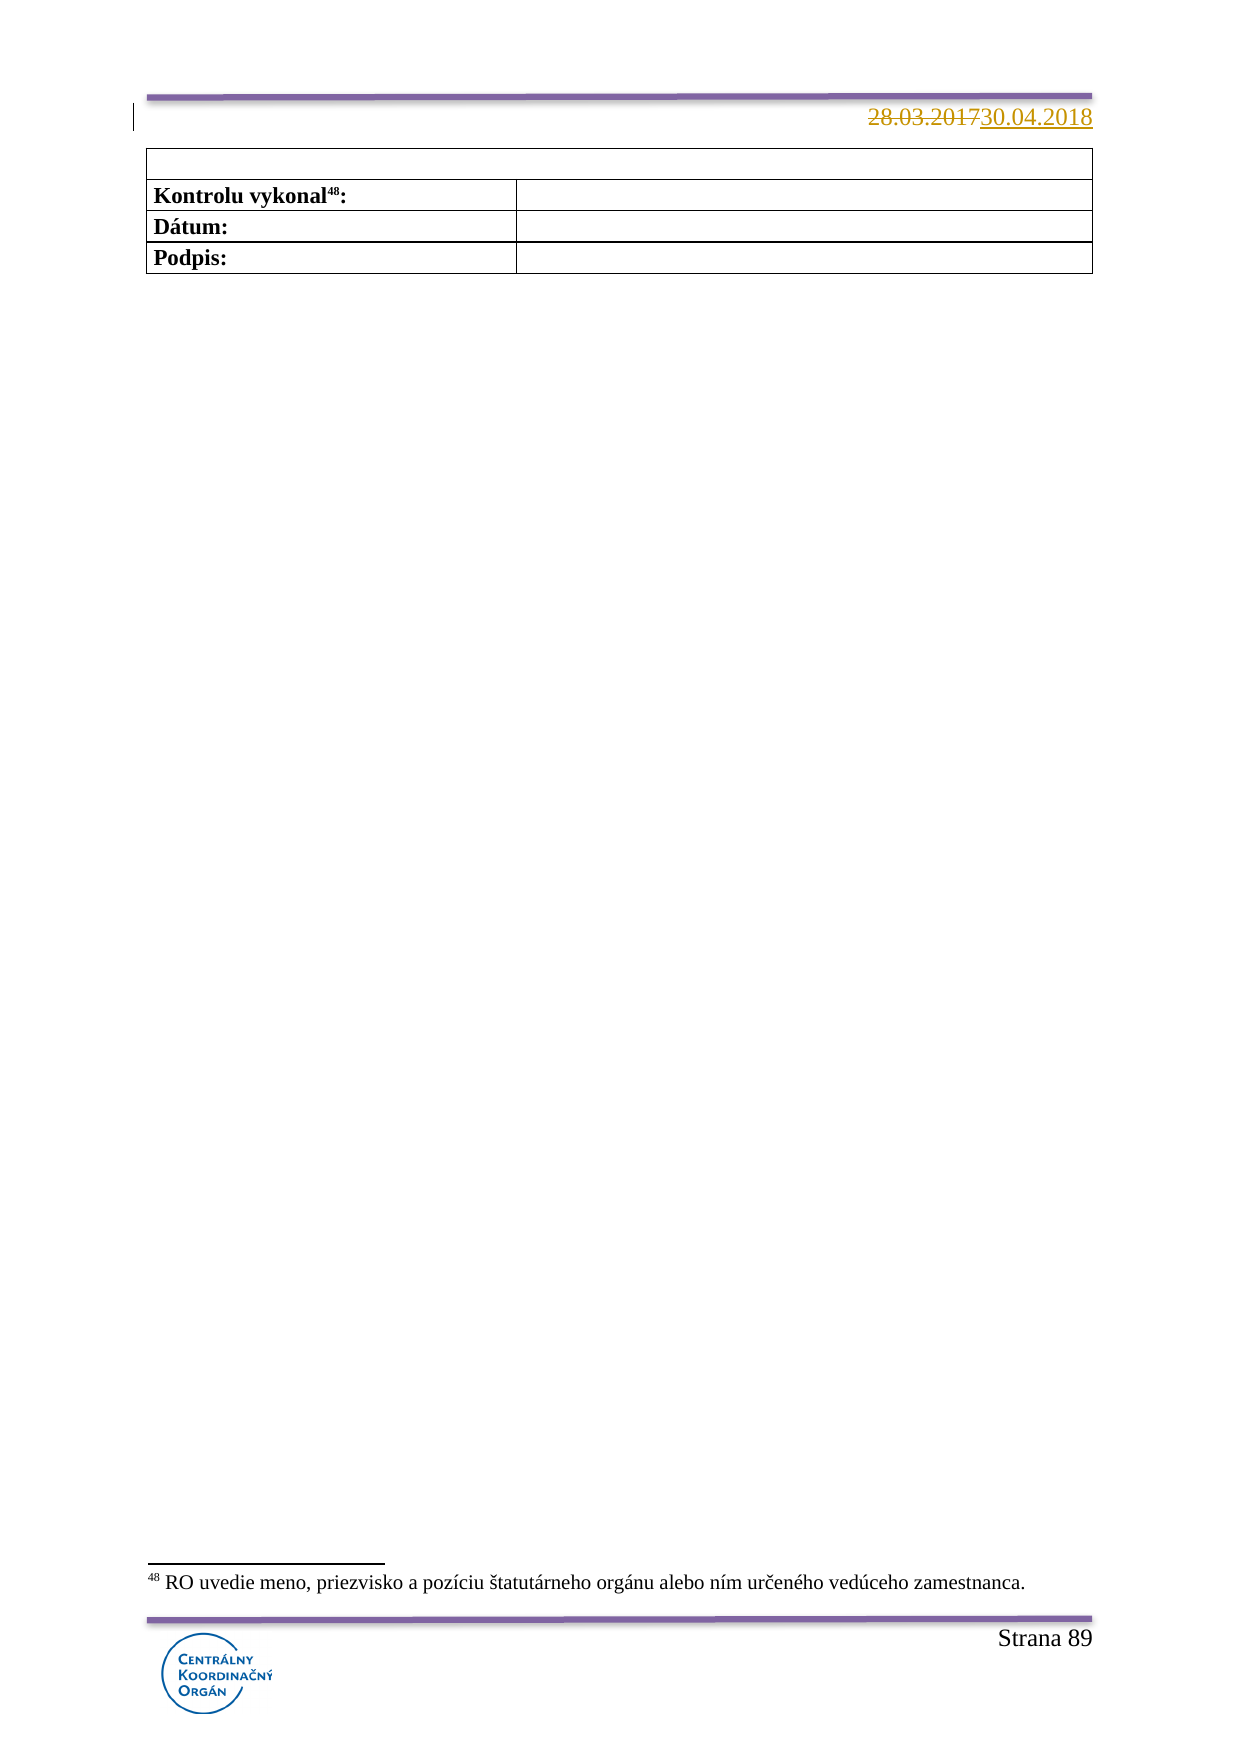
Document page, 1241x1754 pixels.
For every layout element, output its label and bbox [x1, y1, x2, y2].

picture [159, 1631, 272, 1713]
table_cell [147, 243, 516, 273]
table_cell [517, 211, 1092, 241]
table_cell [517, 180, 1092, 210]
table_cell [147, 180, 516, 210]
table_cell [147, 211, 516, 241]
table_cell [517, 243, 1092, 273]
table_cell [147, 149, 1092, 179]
